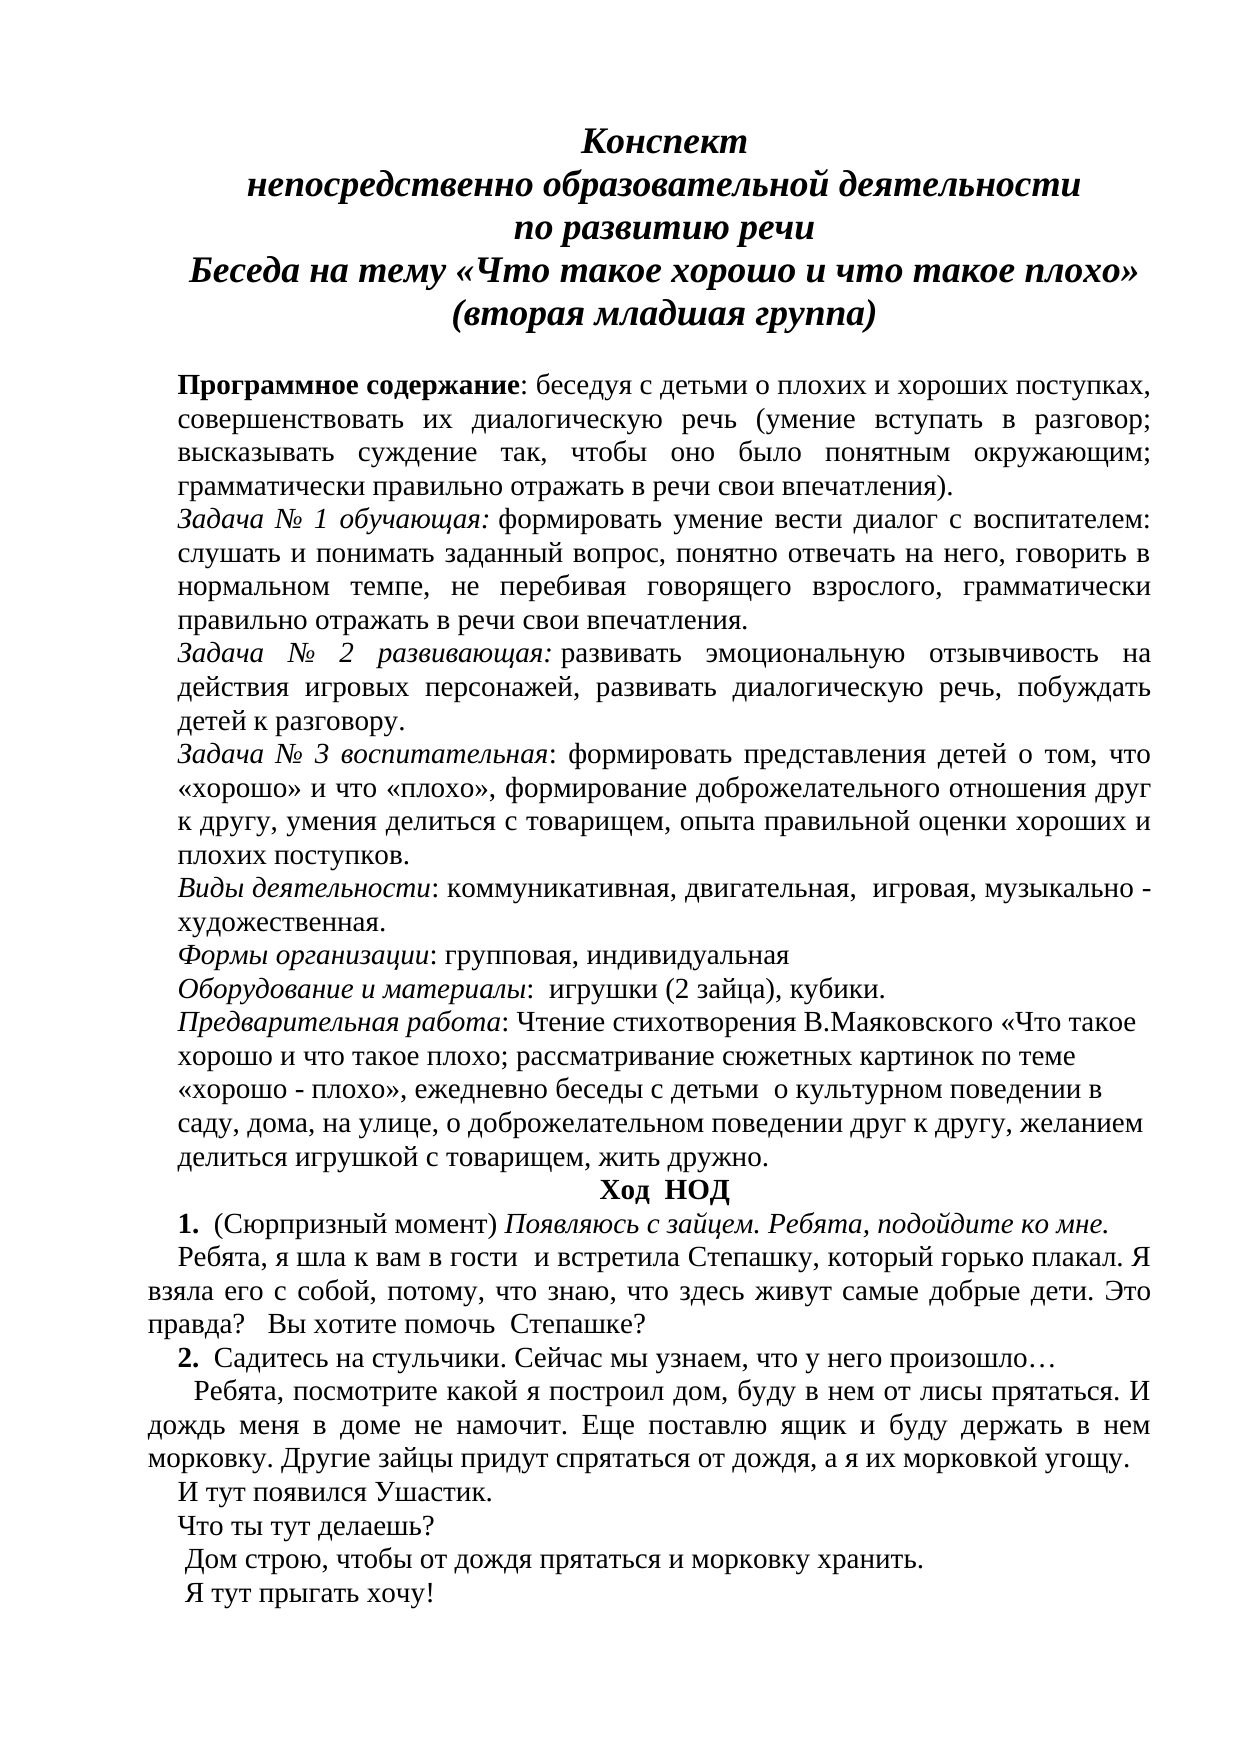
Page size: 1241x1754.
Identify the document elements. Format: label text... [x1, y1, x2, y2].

text по развитию речи [177, 204, 1152, 247]
text Задача № 3 воспитательная: формировать представления детей о том, что «хорошо» и что «плохо», формирование доброжелательного отношения друг к другу, умения делиться с товарищем, опыта правильной оценки хороших и плохих поступков. [177, 736, 1152, 870]
text Ребята, я шла к вам в гости и встретила Степашку, который горько плакал. Я взяла его с собой, потому, что знаю, что здесь живут самые добрые дети. Это правда? Вы хотите помочь Степашке? [148, 1239, 1152, 1340]
text Программное содержание: беседуя с детьми о плохих и хороших поступках, совершенствовать их диалогическую речь (умение вступать в разговор; высказывать суждение так, чтобы оно было понятным окружающим; грамматически правильно отражать в речи свои впечатления). [177, 367, 1152, 501]
text (вторая младшая группа) [177, 291, 1152, 334]
text непосредственно образовательной деятельности [177, 161, 1152, 204]
text Ребята, посмотрите какой я построил дом, буду в нем от лисы прятаться. И дождь меня в доме не намочит. Еще поставлю ящик и буду держать в нем морковку. Другие зайцы придут спрятаться от дождя, а я их морковкой угощу. [148, 1373, 1152, 1474]
text Задача № 2 развивающая: развивать эмоциональную отзывчивость на действия игровых персонажей, развивать диалогическую речь, побуждать детей к разговору. [177, 636, 1152, 736]
text Оборудование и материалы: игрушки (2 зайца), кубики. [177, 971, 1152, 1004]
text 2. Садитесь на стульчики. Сейчас мы узнаем, что у него произошло… [177, 1340, 1152, 1373]
text Виды деятельности: коммуникативная, двигательная, игровая, музыкально -художественная. [177, 870, 1152, 937]
text Что ты тут делаешь? [148, 1508, 1152, 1541]
text Ход НОД [177, 1172, 1152, 1206]
text Задача № 1 обучающая: формировать умение вести диалог с воспитателем: слушать и понимать заданный вопрос, понятно отвечать на него, говорить в нормальном темпе, не перебивая говорящего взрослого, грамматически правильно отражать в речи свои впечатления. [177, 501, 1152, 636]
text И тут появился Ушастик. [148, 1474, 1152, 1508]
text Формы организации: групповая, индивидуальная [177, 937, 1152, 971]
text Конспект [177, 118, 1152, 161]
text Дом строю, чтобы от дождя прятаться и морковку хранить. [148, 1541, 1152, 1575]
text Предварительная работа: Чтение стихотворения В.Маяковского «Что такое хорошо и что такое плохо; рассматривание сюжетных картинок по теме «хорошо - плохо», ежедневно беседы с детьми о культурном поведении в саду, дома, на улице, о доброжелательном поведении друг к другу, желанием делиться игрушкой с товарищем, жить дружно. [177, 1004, 1152, 1172]
text Беседа на тему «Что такое хорошо и что такое плохо» [177, 247, 1152, 291]
text 1. (Сюрпризный момент) Появляюсь с зайцем. Ребята, подойдите ко мне. [148, 1206, 1152, 1239]
text Я тут прыгать хочу! [148, 1575, 1152, 1608]
